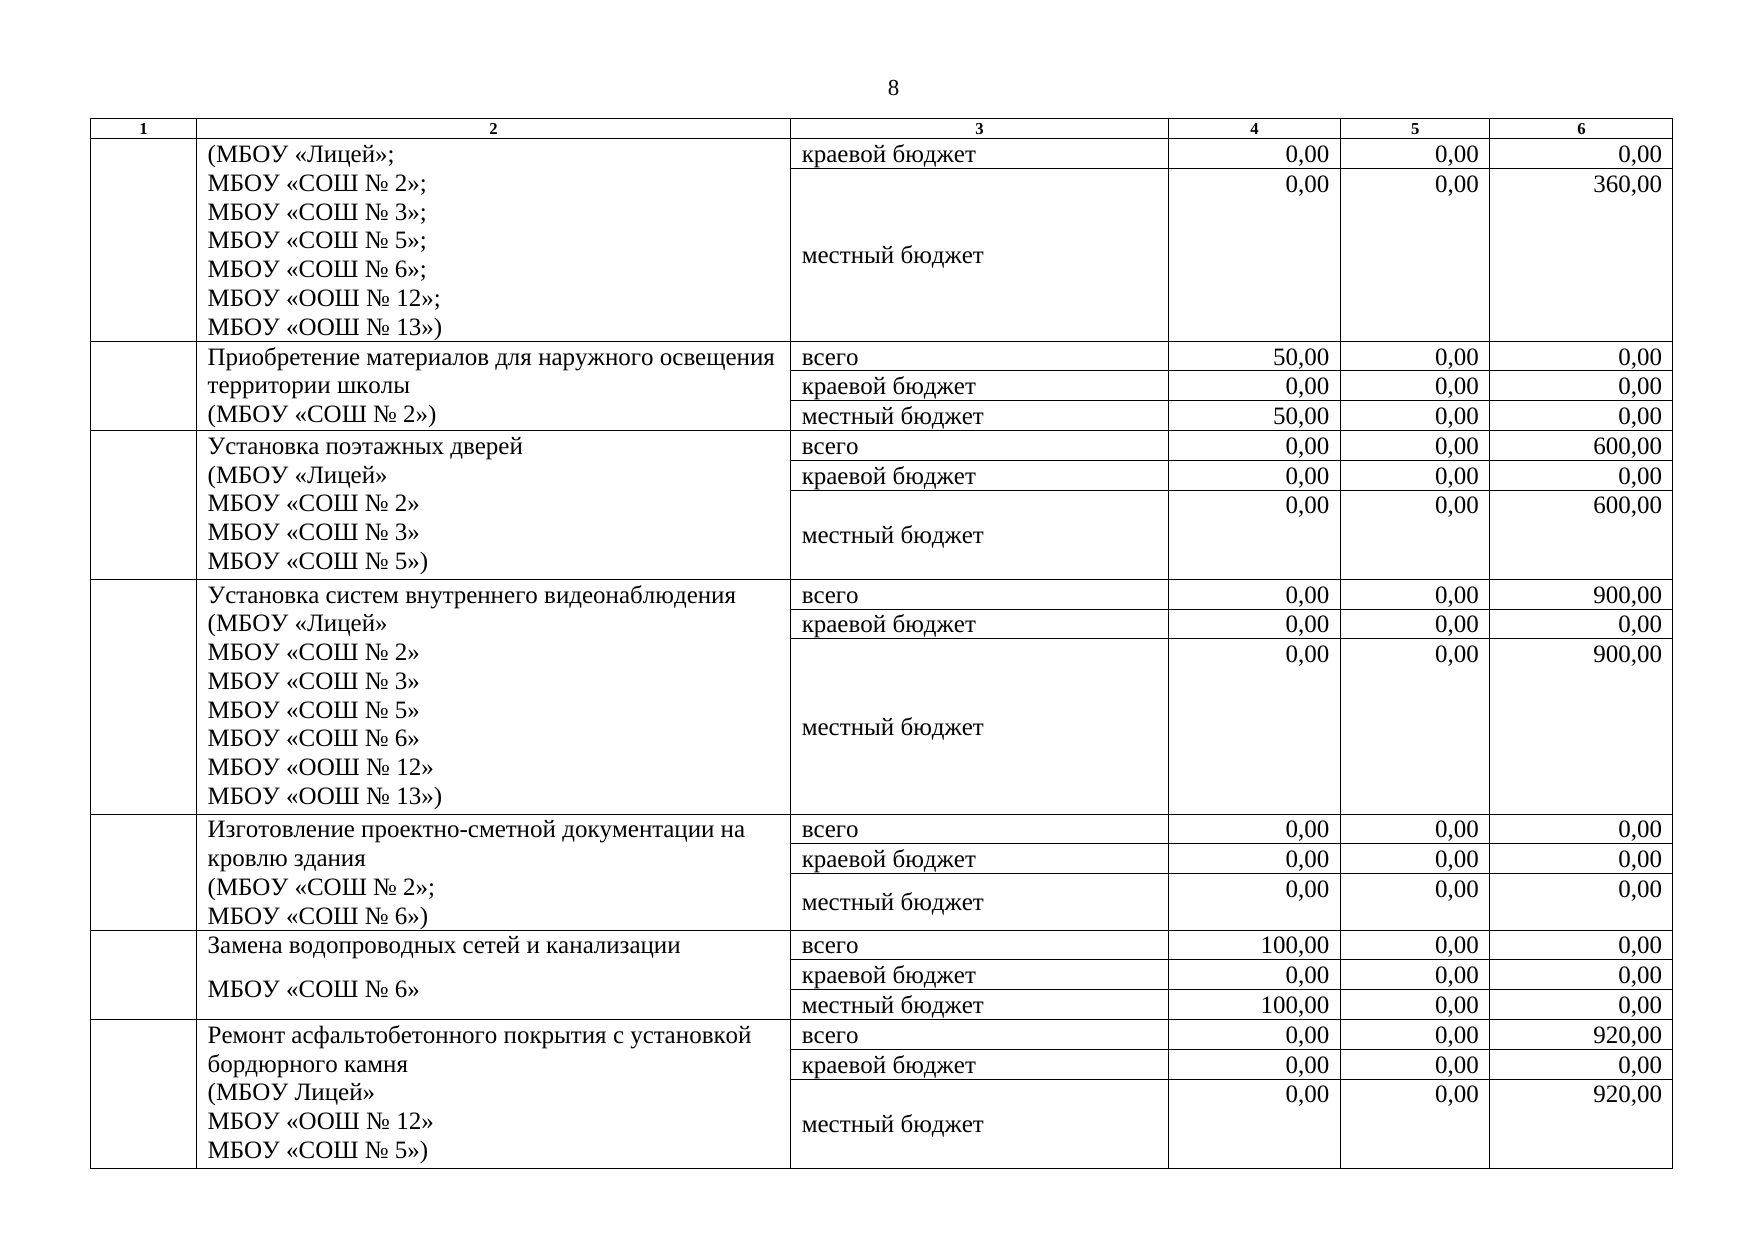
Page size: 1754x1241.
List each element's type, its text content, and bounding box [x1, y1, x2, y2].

table_cell краевой бюджет [791, 139, 1168, 168]
table_cell 0,00 [1341, 815, 1489, 843]
table_cell 0,00 [1490, 960, 1672, 989]
table_cell 0,00 [1341, 342, 1489, 370]
table_cell 0,00 [1490, 1050, 1672, 1078]
table_cell Установка поэтажных дверей (МБОУ «Лицей» МБОУ «СОШ № 2» МБОУ «СОШ № 3» МБОУ «СОШ № 5») [197, 431, 790, 579]
table_cell местный бюджет [791, 990, 1168, 1019]
table_cell всего [791, 342, 1168, 370]
table_cell краевой бюджет [791, 960, 1168, 989]
table_cell 600,00 [1490, 491, 1672, 579]
table_cell 0,00 [1341, 491, 1489, 579]
table_cell 0,00 [1169, 431, 1340, 460]
table_cell 50,00 [1169, 342, 1340, 370]
table_cell местный бюджет [791, 169, 1168, 341]
table_cell 0,00 [1169, 844, 1340, 873]
table_cell 0,00 [1341, 371, 1489, 400]
table_cell 0,00 [1490, 990, 1672, 1019]
table_cell Установка систем внутреннего видеонаблюдения (МБОУ «Лицей» МБОУ «СОШ № 2» МБОУ «СОШ № 3» МБОУ «СОШ № 5» МБОУ «СОШ № 6» МБОУ «ООШ № 12» МБОУ «ООШ № 13») [197, 580, 790, 813]
table_cell 0,00 [1169, 461, 1340, 489]
table_cell 0,00 [1341, 169, 1489, 341]
table_cell Изготовление проектно-сметной документации на кровлю здания (МБОУ «СОШ № 2»; МБОУ «СОШ № 6») [197, 815, 790, 929]
table_cell Приобретение материалов для наружного освещения территории школы (МБОУ «СОШ № 2») [197, 342, 790, 430]
table_header 3 [791, 119, 1168, 138]
table_cell 0,00 [1169, 1020, 1340, 1049]
table_cell [91, 431, 196, 579]
table_cell 0,00 [1490, 342, 1672, 370]
table_cell 900,00 [1490, 639, 1672, 813]
table_cell 0,00 [1341, 874, 1489, 929]
table_cell 0,00 [1169, 491, 1340, 579]
table_cell местный бюджет [791, 491, 1168, 579]
table_cell 0,00 [1490, 461, 1672, 489]
table_cell 0,00 [1490, 139, 1672, 168]
table_cell 0,00 [1490, 931, 1672, 959]
table_cell краевой бюджет [791, 844, 1168, 873]
table_cell 900,00 [1490, 580, 1672, 608]
table_cell всего [791, 1020, 1168, 1049]
table_cell 0,00 [1490, 371, 1672, 400]
table_cell всего [791, 815, 1168, 843]
table_cell 0,00 [1169, 139, 1340, 168]
table_cell всего [791, 431, 1168, 460]
table_cell всего [791, 580, 1168, 608]
table_cell 600,00 [1490, 431, 1672, 460]
table_cell 0,00 [1341, 990, 1489, 1019]
table_cell 0,00 [1169, 960, 1340, 989]
table_cell [91, 139, 196, 341]
table_cell 0,00 [1490, 844, 1672, 873]
table_cell краевой бюджет [791, 610, 1168, 638]
table_cell Замена водопроводных сетей и канализации МБОУ «СОШ № 6» [197, 931, 790, 1019]
table_cell [91, 342, 196, 430]
table_cell местный бюджет [791, 401, 1168, 430]
table_cell 0,00 [1169, 815, 1340, 843]
table_cell [91, 1020, 196, 1168]
table_cell местный бюджет [791, 874, 1168, 929]
table_cell 0,00 [1169, 874, 1340, 929]
table_cell 100,00 [1169, 990, 1340, 1019]
table_cell местный бюджет [791, 1080, 1168, 1168]
table_cell 0,00 [1169, 169, 1340, 341]
table_header 2 [197, 119, 790, 138]
table_header 6 [1490, 119, 1672, 138]
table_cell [197, 139, 790, 341]
table_cell Ремонт асфальтобетонного покрытия с установкой бордюрного камня (МБОУ Лицей» МБОУ «ООШ № 12» МБОУ «СОШ № 5») [197, 1020, 790, 1168]
table_cell 0,00 [1341, 844, 1489, 873]
table_cell 0,00 [1341, 1050, 1489, 1078]
table_cell 0,00 [1490, 401, 1672, 430]
table_cell 0,00 [1341, 610, 1489, 638]
table_cell краевой бюджет [791, 1050, 1168, 1078]
table_header 1 [91, 119, 196, 138]
table_cell 0,00 [1341, 1020, 1489, 1049]
table_cell [91, 815, 196, 929]
table_cell [91, 580, 196, 813]
table_cell местный бюджет [791, 639, 1168, 813]
table_cell 0,00 [1490, 815, 1672, 843]
table_cell 0,00 [1169, 580, 1340, 608]
table_cell 0,00 [1341, 580, 1489, 608]
table_cell 0,00 [1169, 639, 1340, 813]
table_cell 0,00 [1341, 431, 1489, 460]
table_cell 0,00 [1490, 874, 1672, 929]
table_header 5 [1341, 119, 1489, 138]
table_cell всего [791, 931, 1168, 959]
table_cell 0,00 [1169, 371, 1340, 400]
table_cell [91, 931, 196, 1019]
table_cell краевой бюджет [791, 371, 1168, 400]
table_cell 0,00 [1341, 1080, 1489, 1168]
table_cell 0,00 [1341, 139, 1489, 168]
table_cell 0,00 [1169, 1050, 1340, 1078]
table_cell 920,00 [1490, 1020, 1672, 1049]
table_cell 0,00 [1169, 1080, 1340, 1168]
table_cell краевой бюджет [791, 461, 1168, 489]
table_header 4 [1169, 119, 1340, 138]
table_cell 0,00 [1341, 401, 1489, 430]
table_cell 0,00 [1341, 639, 1489, 813]
table_cell 0,00 [1169, 610, 1340, 638]
table_cell 360,00 [1490, 169, 1672, 341]
table_cell 100,00 [1169, 931, 1340, 959]
table_cell 0,00 [1490, 610, 1672, 638]
table_cell 0,00 [1341, 931, 1489, 959]
table_cell 0,00 [1341, 461, 1489, 489]
table_cell 50,00 [1169, 401, 1340, 430]
table_cell 0,00 [1341, 960, 1489, 989]
table_cell 920,00 [1490, 1080, 1672, 1168]
